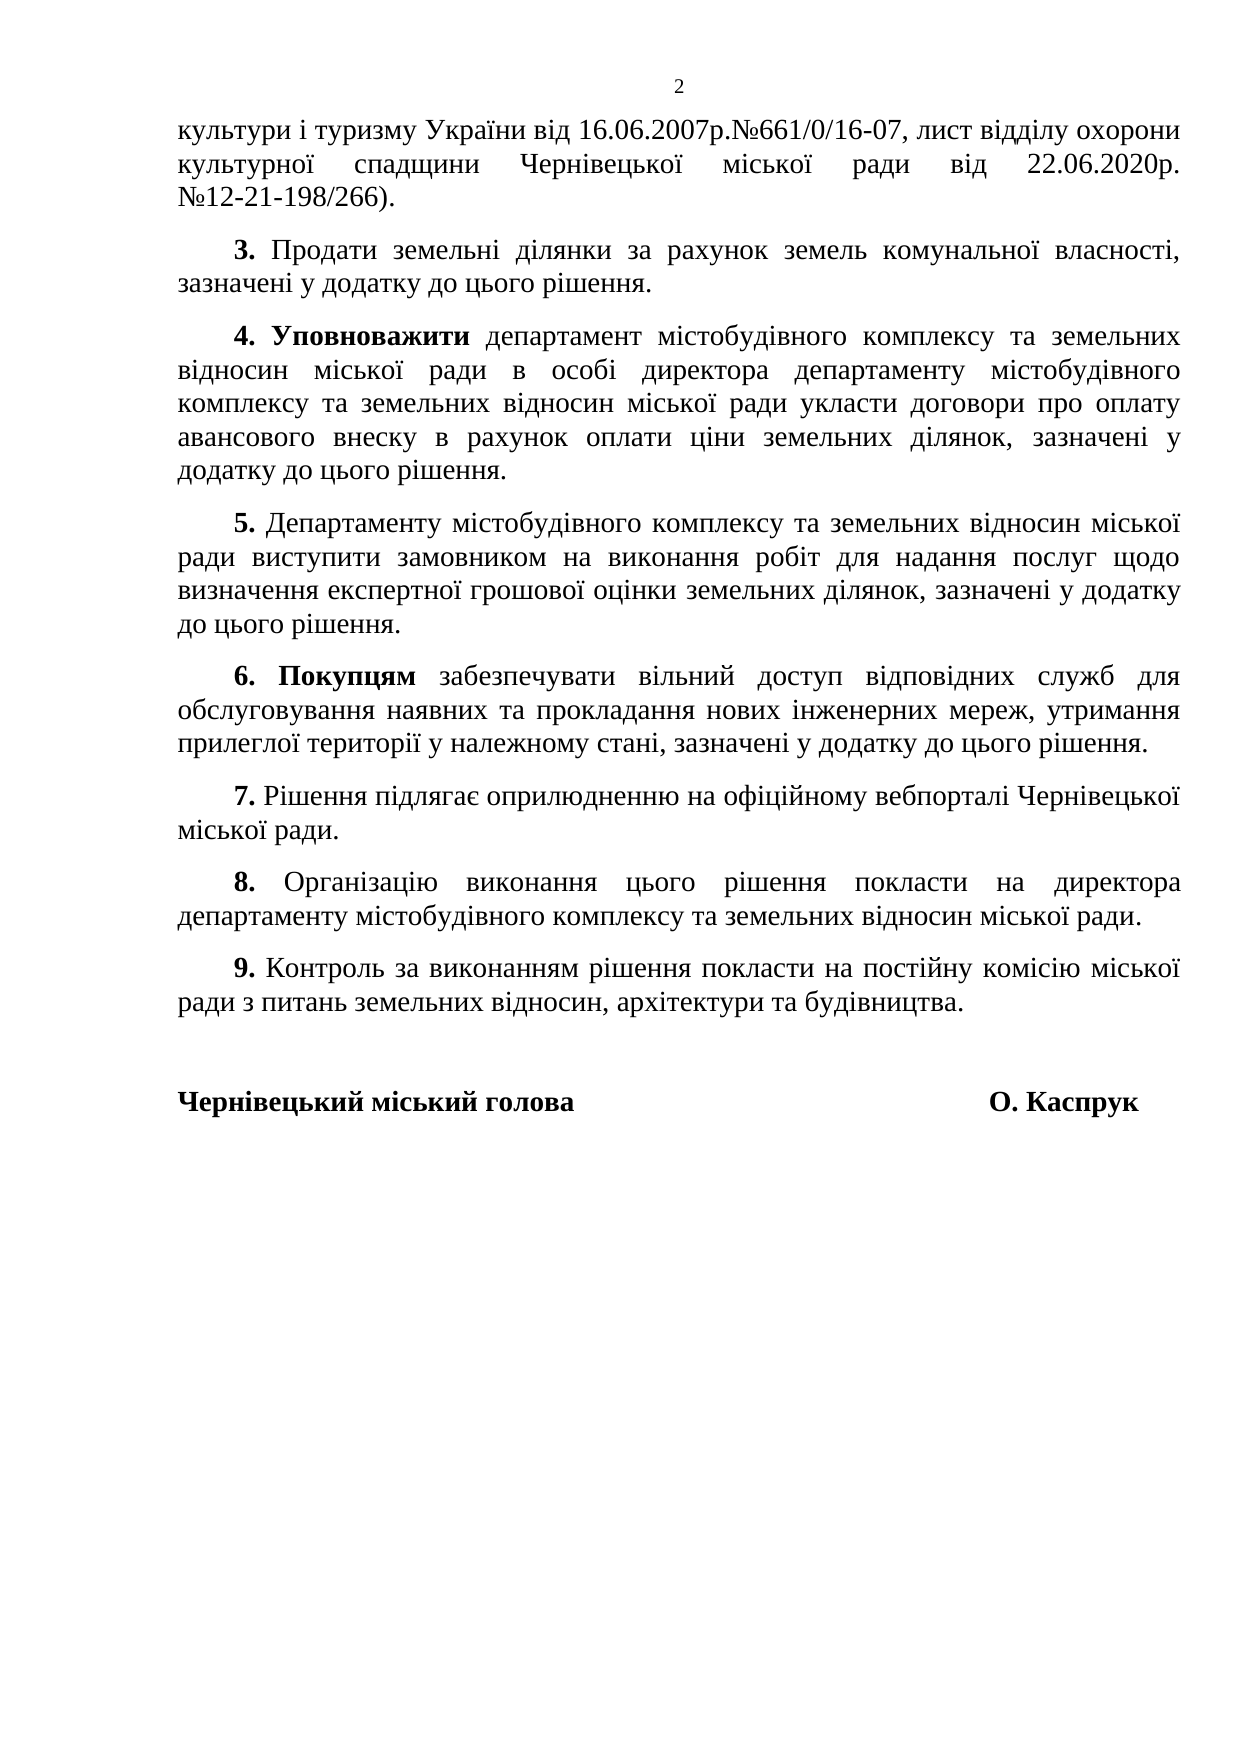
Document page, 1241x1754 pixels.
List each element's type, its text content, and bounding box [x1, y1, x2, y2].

text 3. Продати земельні ділянки за рахунок земель комунальної власності, зазначені у додатку до цього рішення. [177, 232, 1181, 299]
text 6. Покупцям забезпечувати вільний доступ відповідних служб для обслуговування наявних та прокладання нових інженерних мереж, утримання прилеглої території у належному стані, зазначені у додатку до цього рішення. [177, 658, 1181, 759]
text 4. Уповноважити департамент містобудівного комплексу та земельних відносин міської ради в особі директора департаменту містобудівного комплексу та земельних відносин міської ради укласти договори про оплату авансового внеску в рахунок оплати ціни земельних ділянок, зазначені у додатку до цього рішення. [177, 318, 1181, 486]
text 8. Організацію виконання цього рішення покласти на директора департаменту містобудівного комплексу та земельних відносин міської ради. [177, 864, 1181, 932]
text 5. Департаменту містобудівного комплексу та земельних відносин міської ради виступити замовником на виконання робіт для надання послуг щодо визначення експертної грошової оцінки земельних ділянок, зазначені у додатку до цього рішення. [177, 505, 1181, 639]
text Чернівецький міський голова О. Каспрук [177, 1084, 1181, 1118]
text 7. Рішення підлягає оприлюдненню на офіційному вебпорталі Чернівецької міської ради. [177, 778, 1181, 845]
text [177, 112, 1181, 213]
text 9. Контроль за виконанням рішення покласти на постійну комісію міської ради з питань земельних відносин, архітектури та будівництва. [177, 950, 1181, 1017]
